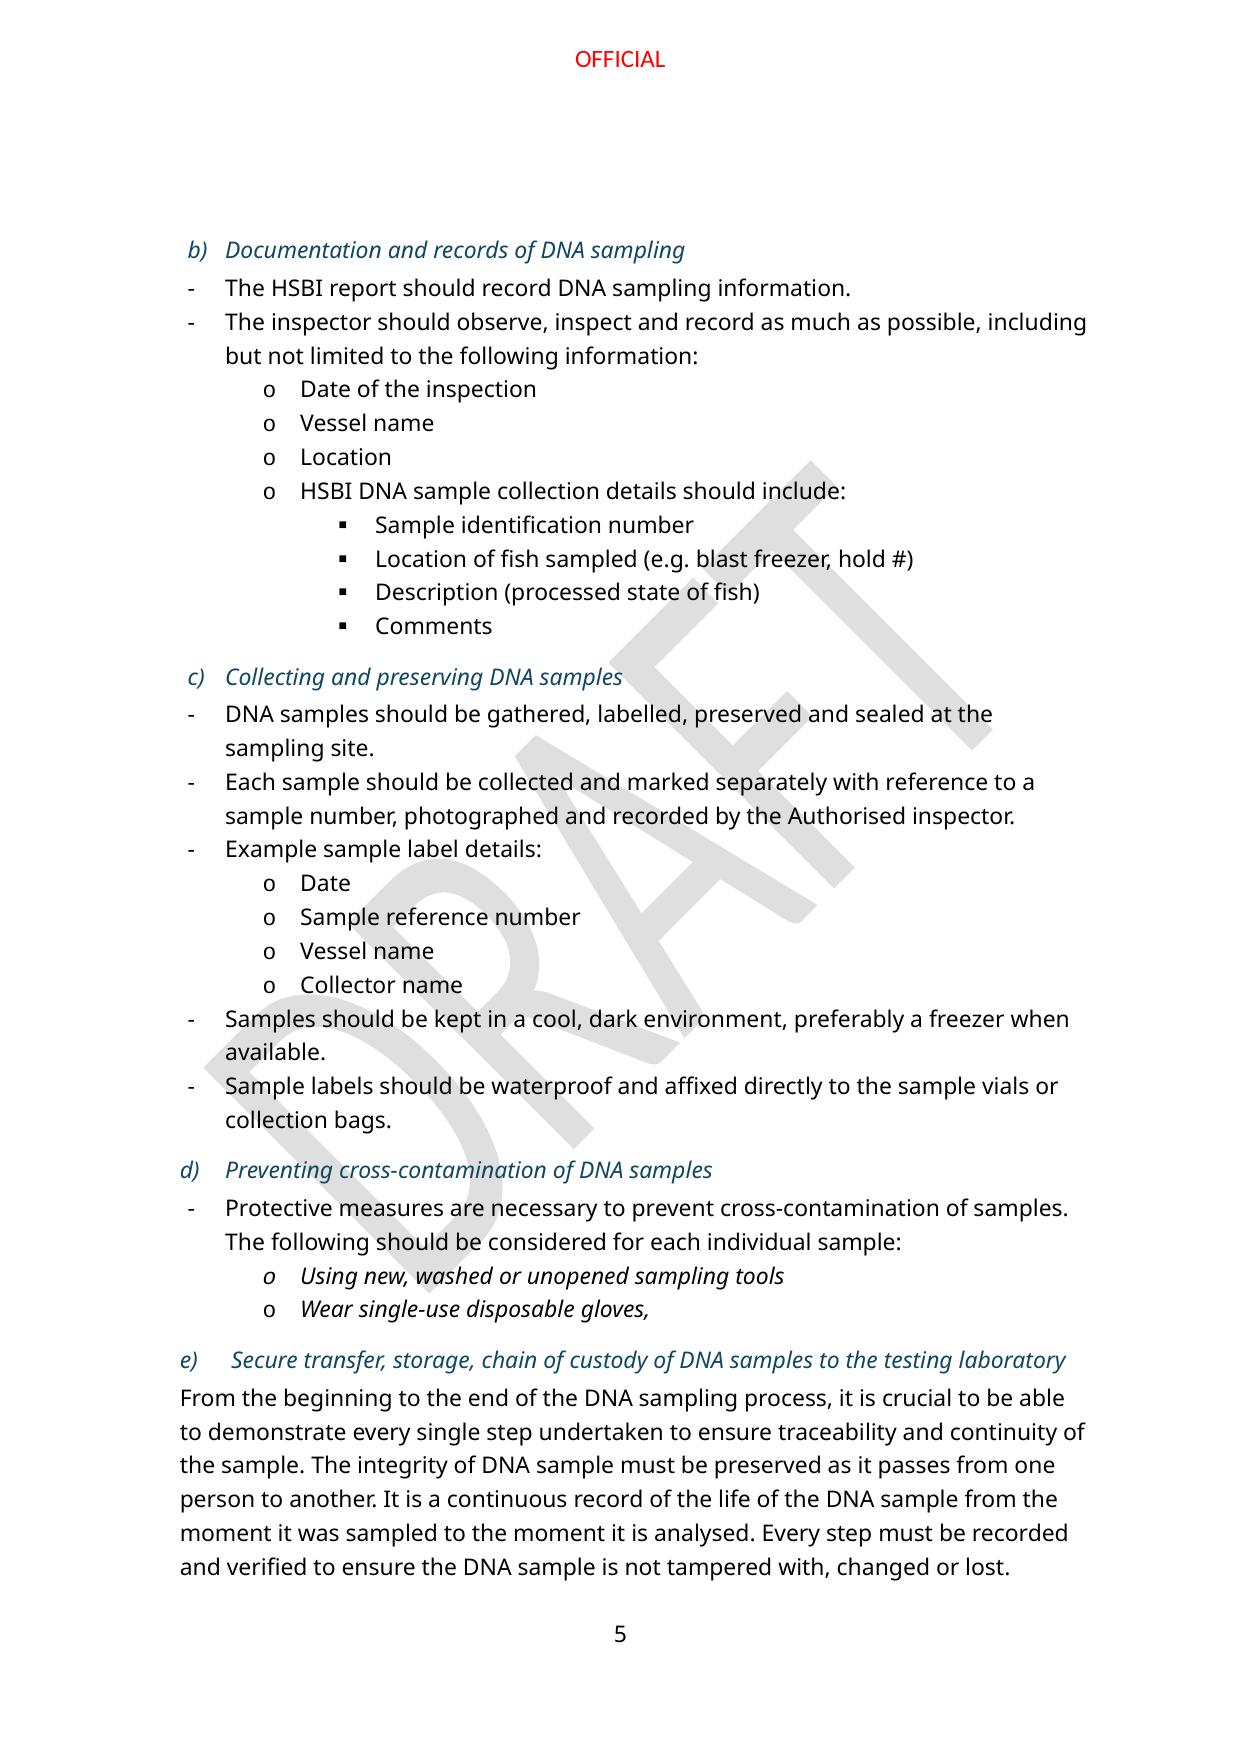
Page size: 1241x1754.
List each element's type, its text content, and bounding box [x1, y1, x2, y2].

list Collector name [262, 969, 1090, 1000]
list Location of fish sampled (e.g. blast freezer, hold #) [337, 542, 1090, 574]
list DNA samples should be gathered, labelled, preserved and sealed at the sampling site. [187, 698, 1090, 763]
list The HSBI report should record DNA sampling information. [187, 272, 1090, 303]
list Each sample should be collected and marked separately with reference to a sample number, photographed and recorded by the Authorised inspector. [187, 766, 1090, 831]
list Example sample label details: [187, 833, 1090, 864]
subtitle Collecting and preserving DNA samples [187, 660, 1090, 692]
list Description (processed state of fish) [337, 576, 1090, 607]
list Samples should be kept in a cool, dark environment, preferably a freezer when available. [187, 1002, 1090, 1067]
subtitle Preventing cross-contamination of DNA samples [179, 1154, 1090, 1185]
subtitle Documentation and records of DNA sampling [187, 234, 1090, 265]
list The inspector should observe, inspect and record as much as possible, including but not limited to the following information: [187, 306, 1090, 371]
list Protective measures are necessary to prevent cross-contamination of samples. The following should be considered for each individual sample: [187, 1192, 1090, 1257]
list Wear single-use disposable gloves, [262, 1293, 1090, 1325]
list HSBI DNA sample collection details should include: [262, 475, 1090, 506]
list Sample reference number [262, 901, 1090, 932]
list Using new, washed or unopened sampling tools [262, 1259, 1090, 1291]
list Vessel name [262, 935, 1090, 966]
list Sample labels should be waterproof and affixed directly to the sample vials or collection bags. [187, 1070, 1090, 1135]
list Date of the inspection [262, 373, 1090, 405]
list Date [262, 867, 1090, 898]
subtitle Secure transfer, storage, chain of custody of DNA samples to the testing laboratory [179, 1344, 1090, 1375]
list Vessel name [262, 407, 1090, 438]
list Location [262, 441, 1090, 472]
text From the beginning to the end of the DNA sampling process, it is crucial to be able to demonstrate every single step undertaken to ensure traceability and continuity of the sample. The integrity of DNA sample must be preserved as it passes from one person to another. It is a continuous record of the life of the DNA sample from the moment it was sampled to the moment it is analysed. Every step must be recorded and verified to ensure the DNA sample is not tampered with, changed or lost. [179, 1382, 1090, 1582]
list Sample identification number [337, 509, 1090, 540]
list Comments [337, 610, 1090, 641]
